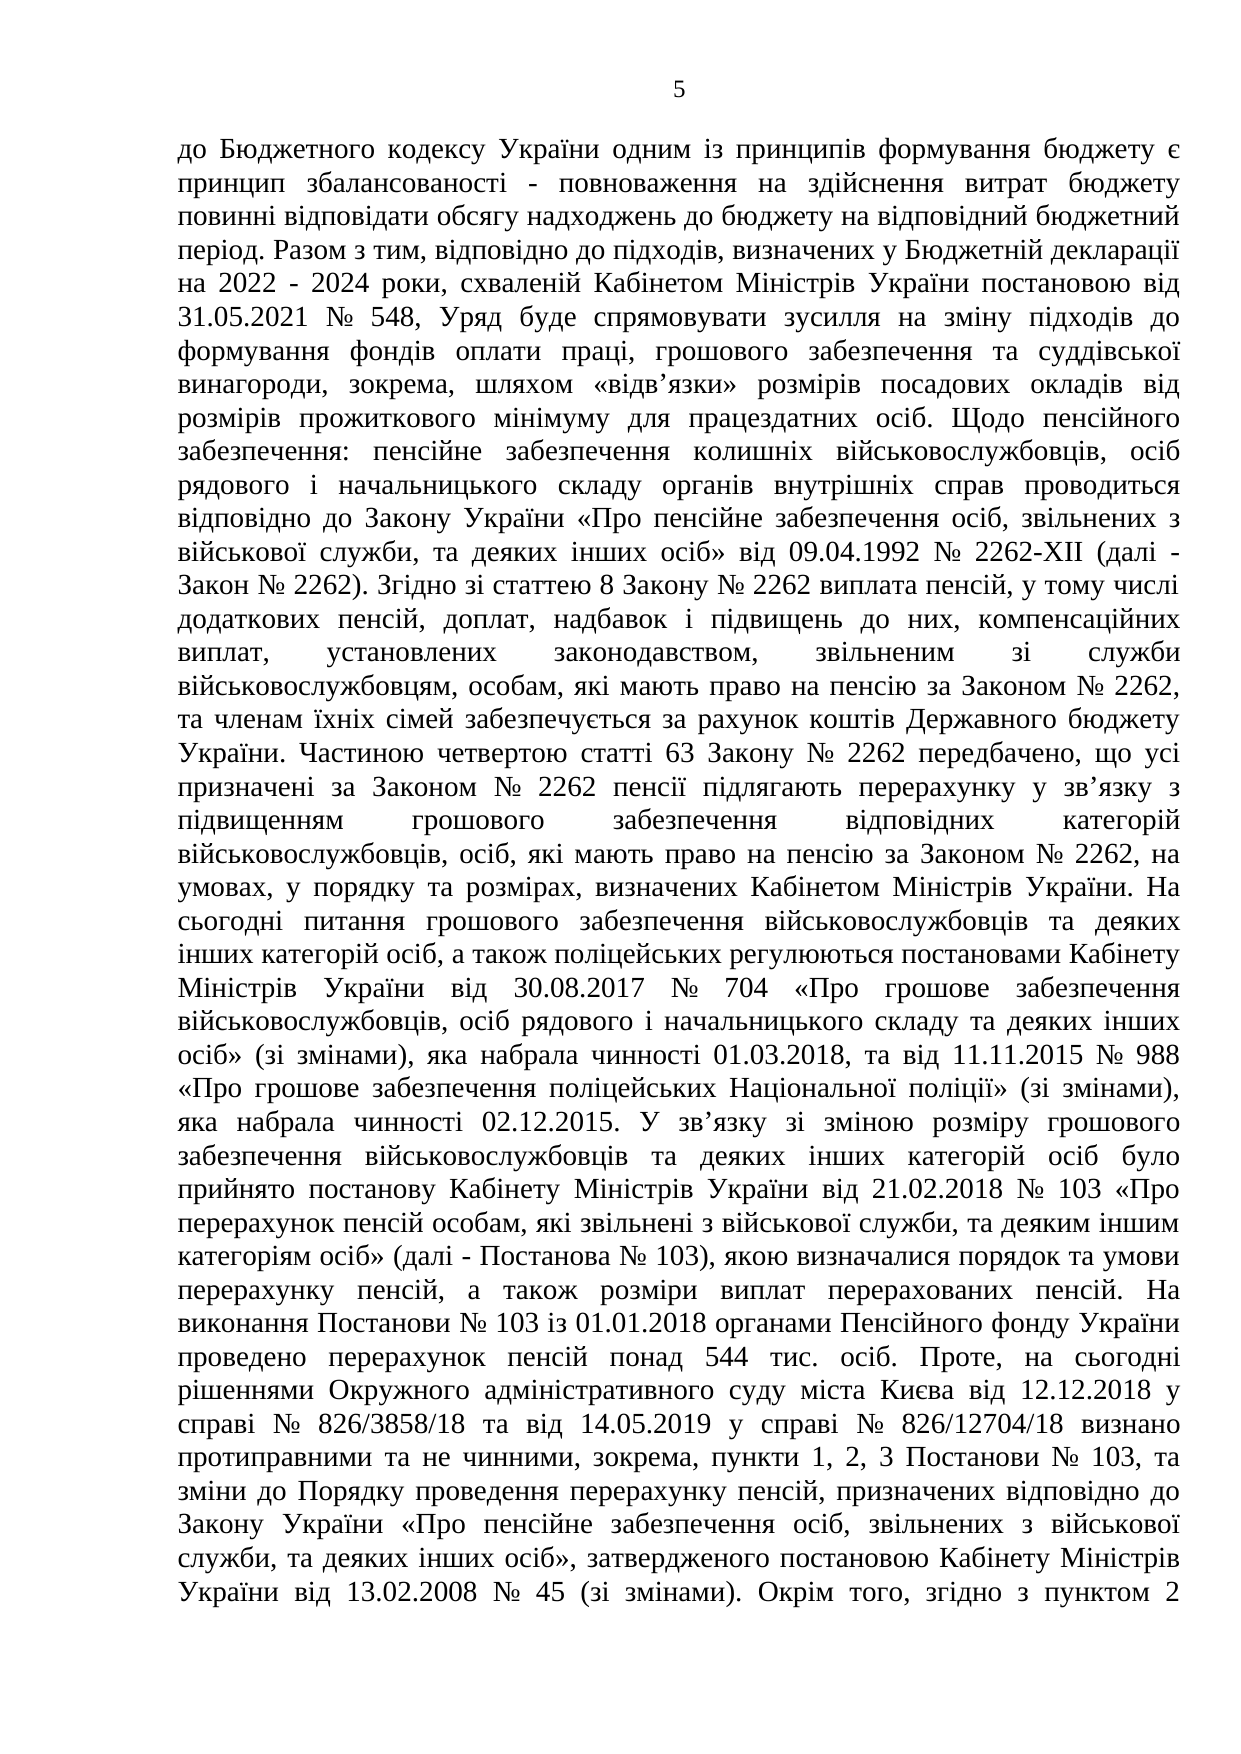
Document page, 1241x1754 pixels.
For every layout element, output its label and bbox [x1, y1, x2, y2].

text [177, 131, 1181, 1607]
